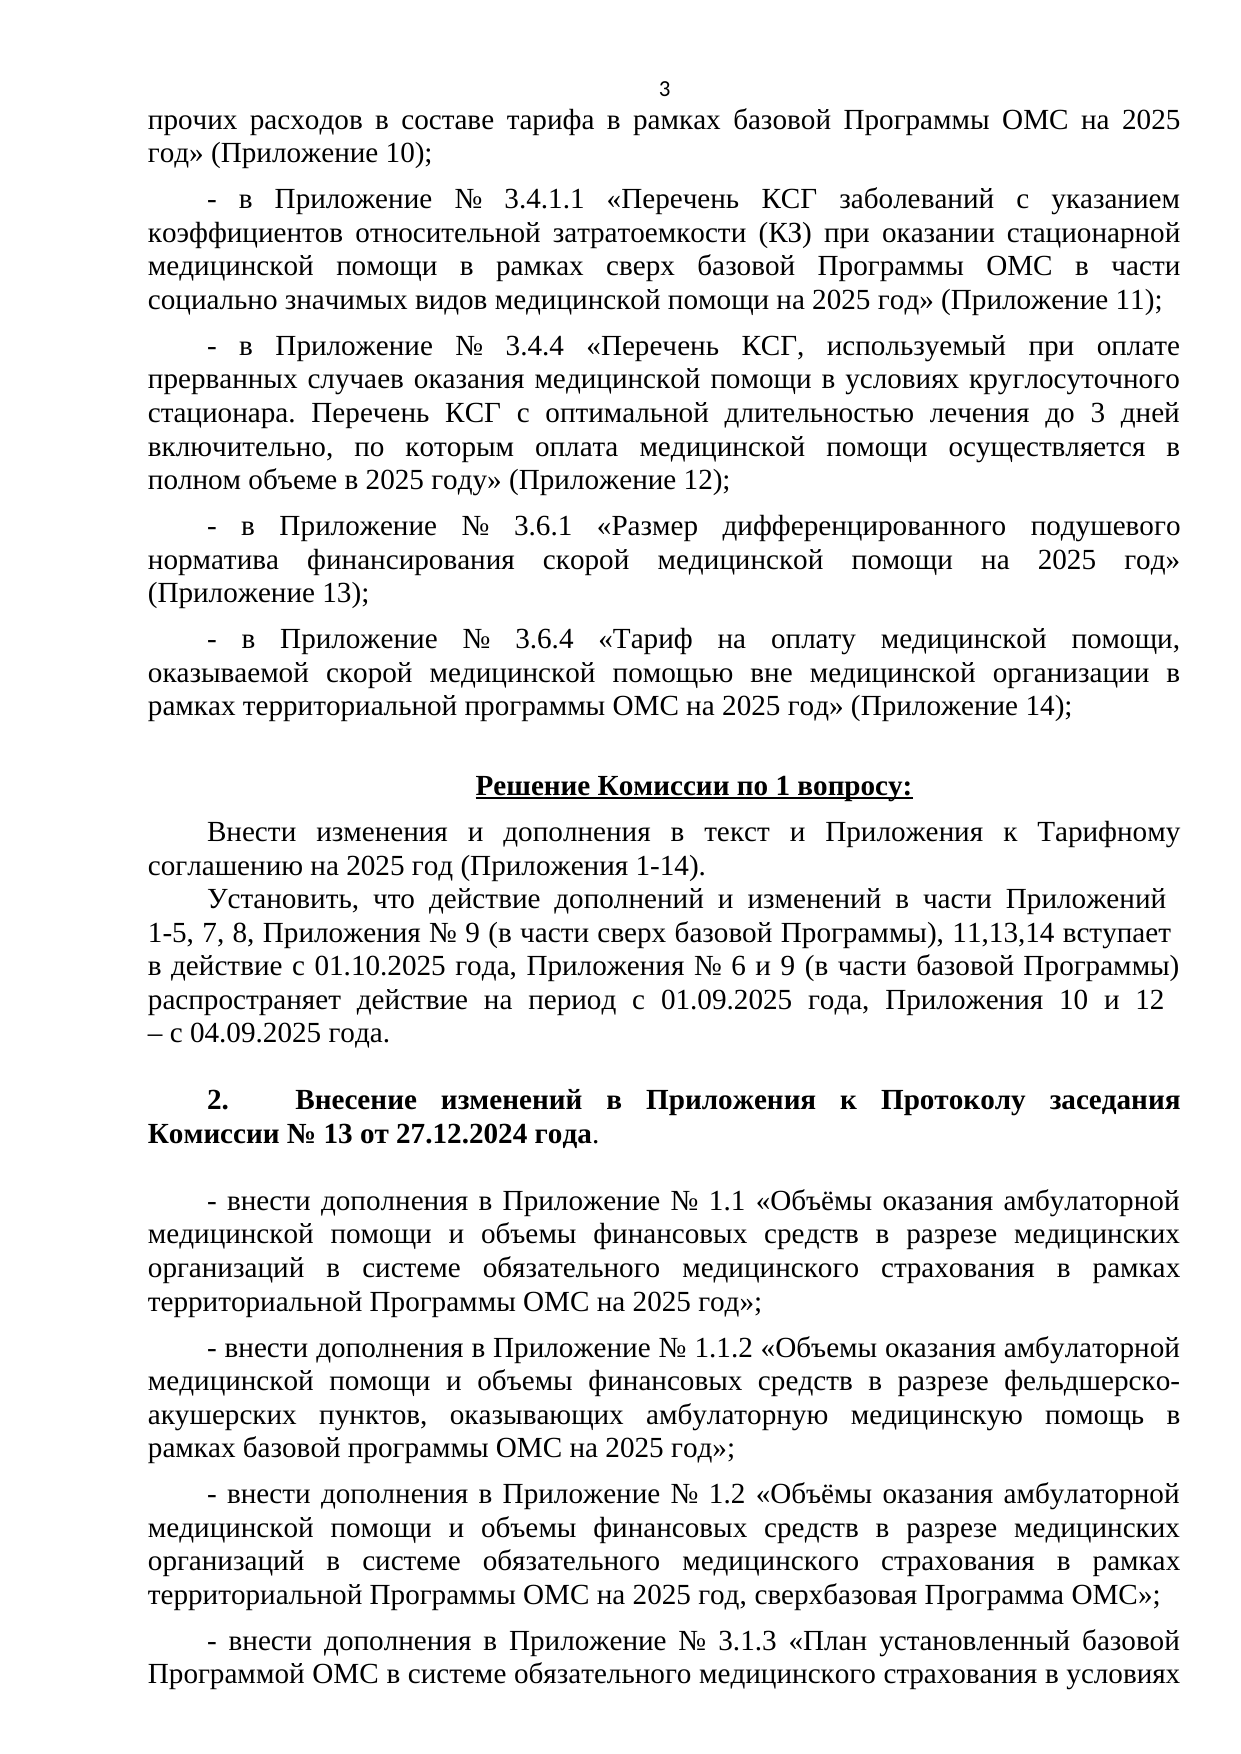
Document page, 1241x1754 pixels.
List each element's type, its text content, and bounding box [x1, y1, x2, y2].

text - в Приложение № 3.6.1 «Размер дифференцированного подушевого норматива финансирования скорой медицинской помощи на 2025 год» (Приложение 13); [148, 508, 1181, 609]
text - внести дополнения в Приложение № 1.2 «Объёмы оказания амбулаторной медицинской помощи и объемы финансовых средств в разрезе медицинских организаций в системе обязательного медицинского страхования в рамках территориальной Программы ОМС на 2025 год, сверхбазовая Программа ОМС»; [148, 1476, 1181, 1611]
text Внести изменения и дополнения в текст и Приложения к Тарифному соглашению на 2025 год (Приложения 1-14). [148, 814, 1181, 881]
text - в Приложение № 3.6.4 «Тариф на оплату медицинской помощи, оказываемой скорой медицинской помощью вне медицинской организации в рамках территориальной программы ОМС на 2025 год» (Приложение 14); [148, 621, 1181, 722]
text - внести дополнения в Приложение № 1.1 «Объёмы оказания амбулаторной медицинской помощи и объемы финансовых средств в разрезе медицинских организаций в системе обязательного медицинского страхования в рамках территориальной Программы ОМС на 2025 год»; [148, 1183, 1181, 1317]
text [148, 1623, 1181, 1690]
text - в Приложение № 3.4.4 «Перечень КСГ, используемый при оплате прерванных случаев оказания медицинской помощи в условиях круглосуточного стационара. Перечень КСГ с оптимальной длительностью лечения до 3 дней включительно, по которым оплата медицинской помощи осуществляется в полном объеме в 2025 году» (Приложение 12); [148, 328, 1181, 496]
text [148, 102, 1181, 169]
text - внести дополнения в Приложение № 1.1.2 «Объемы оказания амбулаторной медицинской помощи и объемы финансовых средств в разрезе фельдшерско-акушерских пунктов, оказывающих амбулаторную медицинскую помощь в рамках базовой программы ОМС на 2025 год»; [148, 1330, 1181, 1464]
list Внесение изменений в Приложения к Протоколу заседания Комиссии № 13 от 27.12.2024 года. [148, 1082, 1181, 1149]
text - в Приложение № 3.4.1.1 «Перечень КСГ заболеваний с указанием коэффициентов относительной затратоемкости (КЗ) при оказании стационарной медицинской помощи в рамках сверх базовой Программы ОМС в части социально значимых видов медицинской помощи на 2025 год» (Приложение 11); [148, 181, 1181, 316]
text Установить, что действие дополнений и изменений в части Приложений 1-5, 7, 8, Приложения № 9 (в части сверх базовой Программы), 11,13,14 вступает в действие с 01.10.2025 года, Приложения № 6 и 9 (в части базовой Программы) распространяет действие на период с 01.09.2025 года, Приложения 10 и 12 – с 04.09.2025 года. [148, 881, 1181, 1049]
text Решение Комиссии по 1 вопросу: [148, 768, 1181, 802]
